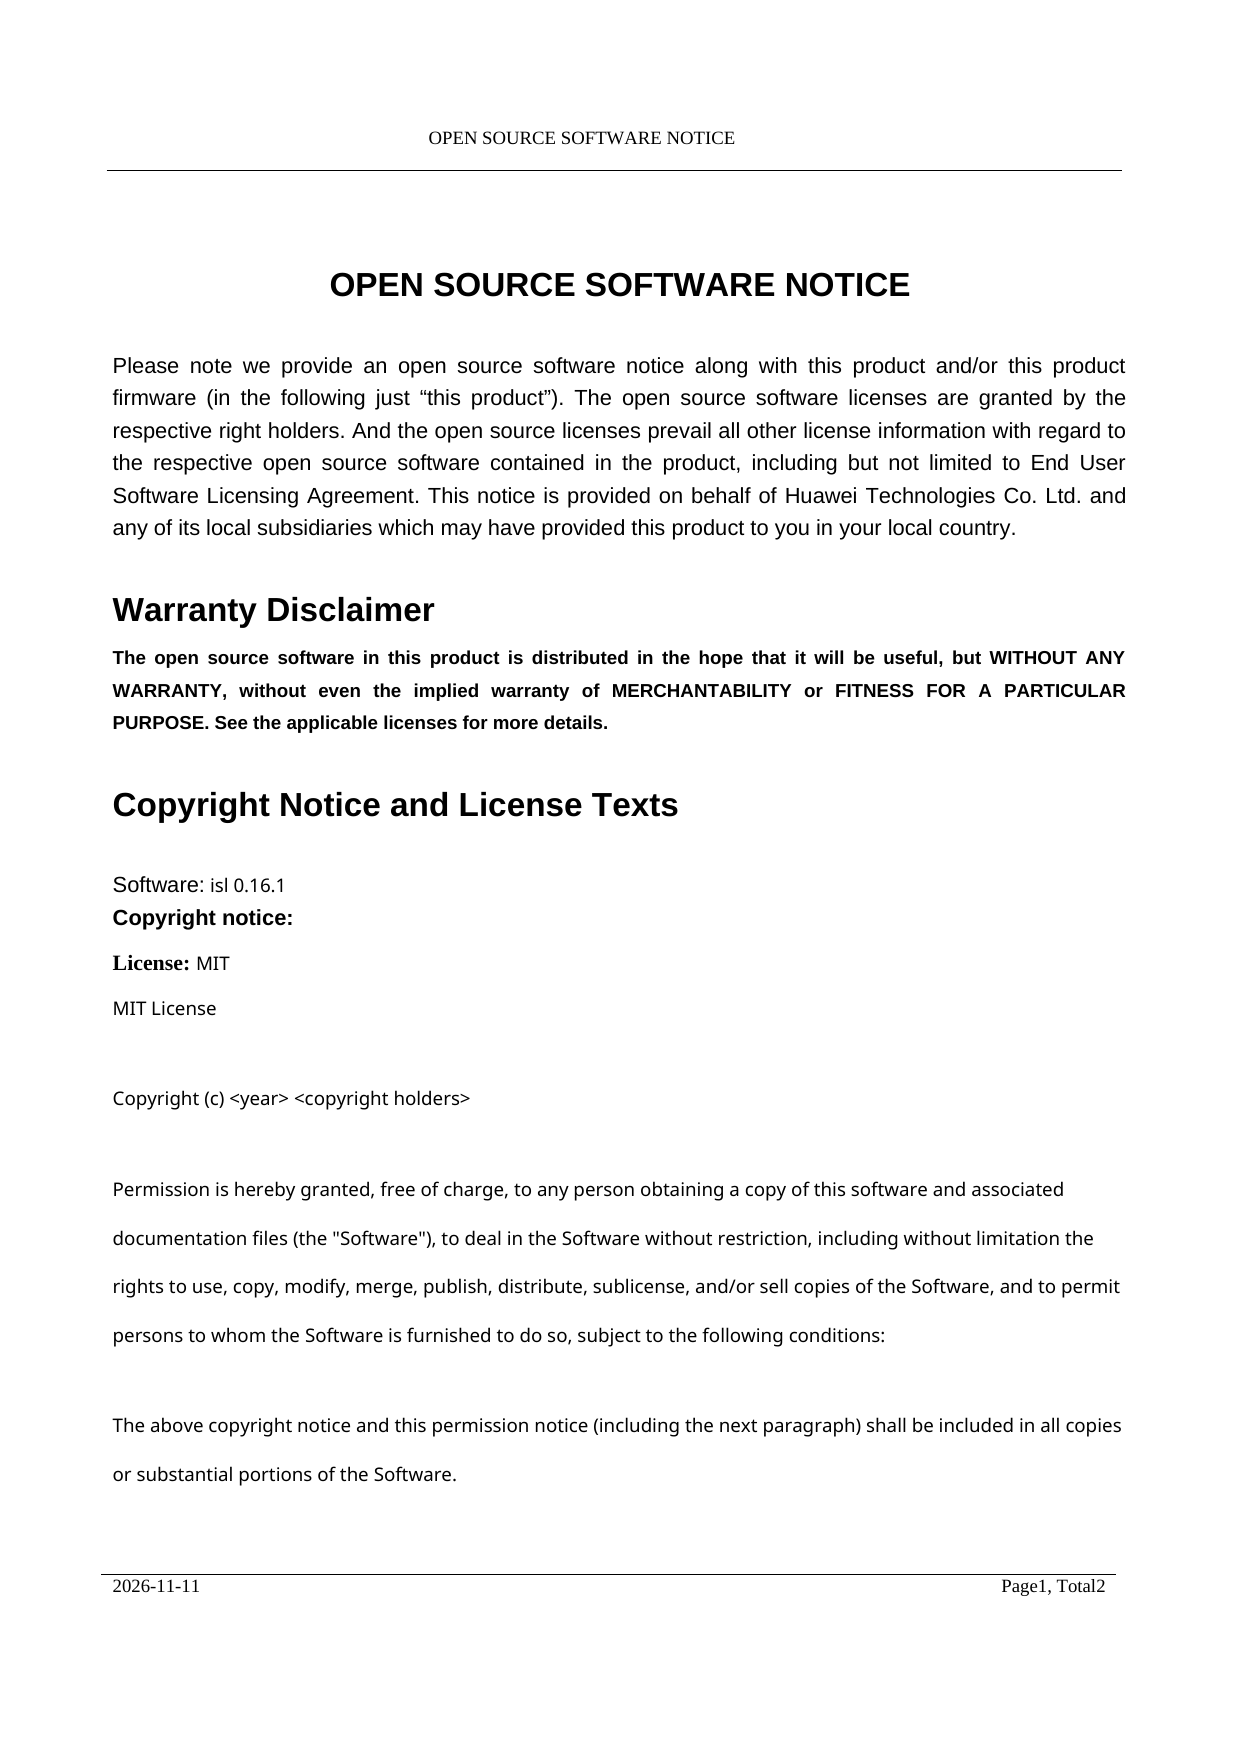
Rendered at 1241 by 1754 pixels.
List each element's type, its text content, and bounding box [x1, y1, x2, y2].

text Permission is hereby granted, free of charge, to any person obtaining a copy of this software and associated documentation files (the "Software"), to deal in the Software without restriction, including without limitation the rights to use, copy, modify, merge, publish, distribute, sublicense, and/or sell copies of the Software, and to permit persons to whom the Software is furnished to do so, subject to the following conditions: [112, 1173, 1128, 1351]
text OPEN SOURCE SOFTWARE NOTICE [112, 251, 1128, 316]
text Copyright notice: [112, 901, 1128, 934]
text The above copyright notice and this permission notice (including the next paragraph) shall be included in all copies or substantial portions of the Software. [112, 1409, 1128, 1490]
text The open source software in this product is distributed in the hope that it will be useful, but WITHOUT ANY WARRANTY, without even the implied warranty of MERCHANTABILITY or FITNESS FOR A PARTICULAR PURPOSE. See the applicable licenses for more details. [112, 641, 1128, 739]
text Please note we provide an open source software notice along with this product and/or this product firmware (in the following just “this product”). The open source software licenses are granted by the respective right holders. And the open source licenses prevail all other license information with regard to the respective open source software contained in the product, including but not limited to End User Software Licensing Agreement. This notice is provided on behalf of Huawei Technologies Co. Ltd. and any of its local subsidiaries which may have provided this product to you in your local country. [112, 349, 1128, 544]
text License: MIT [112, 947, 1128, 979]
text Copyright (c) <year> <copyright holders> [112, 1082, 1128, 1115]
text Warranty Disclaimer [112, 576, 1128, 641]
text MIT License [112, 992, 1128, 1024]
text Software: isl 0.16.1 [112, 869, 1128, 901]
text Copyright Notice and License Texts [112, 771, 1128, 836]
